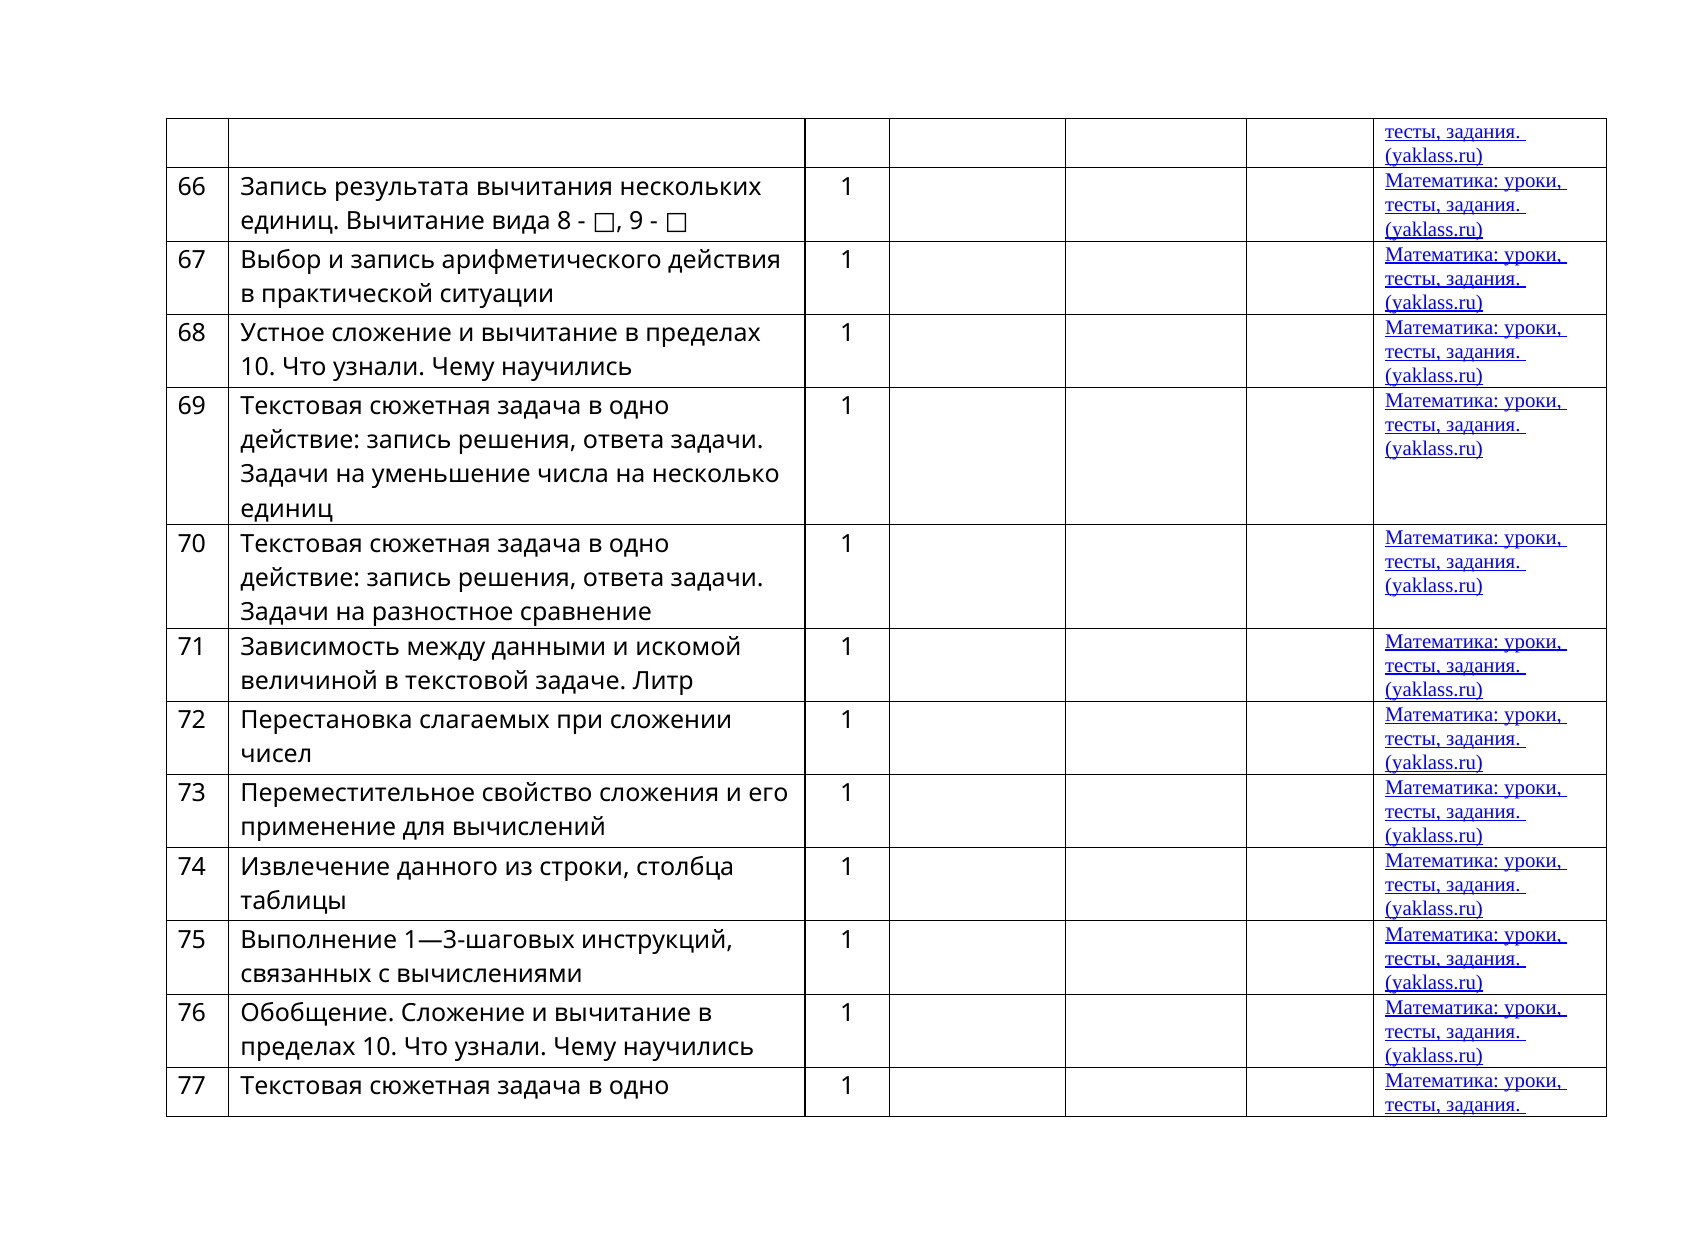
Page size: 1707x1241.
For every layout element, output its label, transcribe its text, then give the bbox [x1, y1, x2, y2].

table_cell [1374, 119, 1606, 167]
table_cell 1 [806, 629, 889, 701]
table_cell 1 [806, 995, 889, 1067]
table_cell Математика: уроки, тесты, задания. (yaklass.ru) [1374, 775, 1606, 847]
table_cell [1066, 775, 1246, 847]
table_cell 1 [806, 525, 889, 627]
table_cell Переместительное свойство сложения и его применение для вычислений [229, 775, 804, 847]
table_cell [1247, 848, 1373, 920]
table_cell 72 [167, 702, 228, 774]
table_cell 68 [167, 315, 228, 387]
table_cell [890, 388, 1065, 524]
table_cell Выполнение 1—3-шаговых инструкций, связанных с вычислениями [229, 921, 804, 994]
table_cell Математика: уроки, тесты, задания. (yaklass.ru) [1374, 315, 1606, 387]
table_cell Математика: уроки, тесты, задания. (yaklass.ru) [1374, 629, 1606, 701]
table_cell [890, 525, 1065, 627]
table_cell 1 [806, 702, 889, 774]
table_cell Математика: уроки, тесты, задания. (yaklass.ru) [1374, 702, 1606, 774]
table_cell 1 [806, 848, 889, 920]
table_cell Запись результата вычитания нескольких единиц. Вычитание вида 8 - □, 9 - □ [229, 168, 804, 241]
table_cell Текстовая сюжетная задача в одно действие: запись решения, ответа задачи. Задачи на разностное сравнение [229, 525, 804, 627]
table_cell 1 [806, 119, 889, 167]
table_cell Текстовая сюжетная задача в одно действие: запись решения, ответа задачи. Задачи на уменьшение числа на несколько единиц [229, 388, 804, 524]
table_cell [890, 995, 1065, 1067]
table_cell [890, 1068, 1065, 1116]
table_cell 1 [806, 775, 889, 847]
table_cell [1247, 525, 1373, 627]
table_cell Математика: уроки, тесты, задания. (yaklass.ru) [1374, 995, 1606, 1067]
table_cell 70 [167, 525, 228, 627]
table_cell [1374, 168, 1606, 241]
table_cell 74 [167, 848, 228, 920]
table_cell [1066, 242, 1246, 314]
table_cell Устное сложение и вычитание в пределах 10. Что узнали. Чему научились [229, 315, 804, 387]
table_cell [1247, 1068, 1373, 1116]
table_cell [1066, 388, 1246, 524]
table_cell [890, 775, 1065, 847]
table_cell 71 [167, 629, 228, 701]
table_cell [1247, 702, 1373, 774]
table_cell 1 [806, 242, 889, 314]
table_cell 1 [806, 315, 889, 387]
table_cell 69 [167, 388, 228, 524]
table_cell Математика: уроки, тесты, задания. (yaklass.ru) [1374, 242, 1606, 314]
table_cell 67 [167, 242, 228, 314]
table_cell [1066, 315, 1246, 387]
table_cell 66 [167, 168, 228, 241]
table_cell 75 [167, 921, 228, 994]
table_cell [229, 1068, 804, 1116]
table_cell [1247, 995, 1373, 1067]
table_cell [1066, 702, 1246, 774]
table_cell [890, 315, 1065, 387]
table_cell [890, 848, 1065, 920]
table_cell 77 [167, 1068, 228, 1116]
table_cell [1066, 848, 1246, 920]
table_cell Извлечение данного из строки, столбца таблицы [229, 848, 804, 920]
table_cell [1066, 995, 1246, 1067]
table_cell Зависимость между данными и искомой величиной в текстовой задаче. Литр [229, 629, 804, 701]
table_cell [890, 168, 1065, 241]
table_cell Математика: уроки, тесты, задания. (yaklass.ru) [1374, 525, 1606, 627]
table_cell 1 [806, 1068, 889, 1116]
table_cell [229, 119, 804, 167]
table_cell [1247, 168, 1373, 241]
table_cell [890, 629, 1065, 701]
table_cell [1066, 119, 1246, 167]
table_cell Математика: уроки, тесты, задания. (yaklass.ru) [1374, 848, 1606, 920]
table_cell [1247, 242, 1373, 314]
table_cell 1 [806, 921, 889, 994]
table_cell Выбор и запись арифметического действия в практической ситуации [229, 242, 804, 314]
table_cell [1247, 388, 1373, 524]
table_cell [1247, 315, 1373, 387]
table_cell [890, 242, 1065, 314]
table_cell [1066, 525, 1246, 627]
table_cell 76 [167, 995, 228, 1067]
table_cell [1066, 1068, 1246, 1116]
table_cell [1247, 921, 1373, 994]
table_cell Математика: уроки, тесты, задания. (yaklass.ru) [1374, 921, 1606, 994]
table_cell [890, 702, 1065, 774]
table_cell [1374, 1068, 1606, 1116]
table_cell Математика: уроки, тесты, задания. (yaklass.ru) [1374, 388, 1606, 524]
table_cell Перестановка слагаемых при сложении чисел [229, 702, 804, 774]
table_cell [1247, 119, 1373, 167]
table_cell 1 [806, 388, 889, 524]
table_cell 65 [167, 119, 228, 167]
table_cell 73 [167, 775, 228, 847]
table_cell [1247, 629, 1373, 701]
table_cell Обобщение. Сложение и вычитание в пределах 10. Что узнали. Чему научились [229, 995, 804, 1067]
table_cell [890, 119, 1065, 167]
table_cell [1247, 775, 1373, 847]
table_cell [1066, 629, 1246, 701]
table_cell [1066, 921, 1246, 994]
table_cell 1 [806, 168, 889, 241]
table_cell [890, 921, 1065, 994]
table_cell [1066, 168, 1246, 241]
